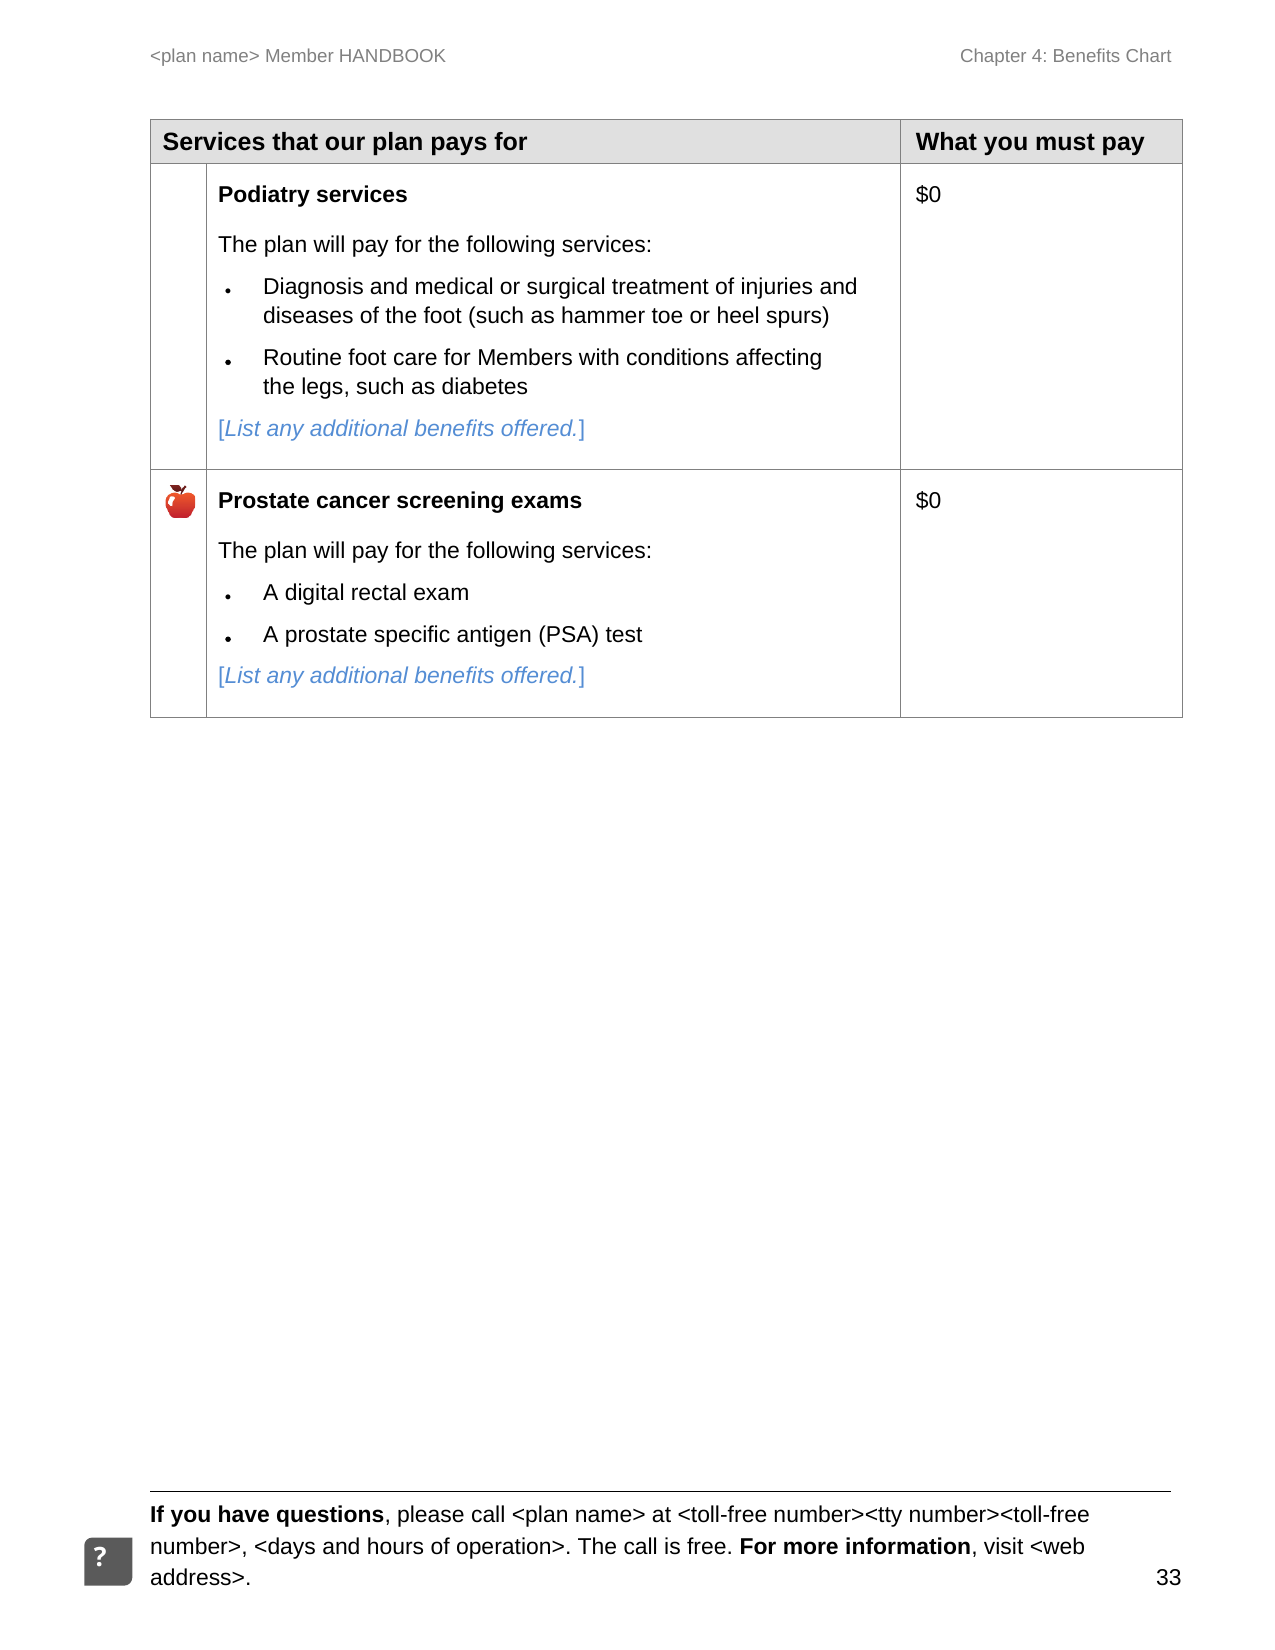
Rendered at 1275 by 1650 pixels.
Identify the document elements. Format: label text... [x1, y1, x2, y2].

picture [165, 485, 196, 518]
table_cell $0 [901, 164, 1182, 469]
table_cell $0 [901, 470, 1182, 717]
table_cell [151, 470, 206, 717]
table_header Services that our plan pays for [151, 120, 900, 163]
table_cell [151, 164, 206, 469]
table_cell Podiatry services The plan will pay for the following services: Diagnosis and medical or surgical treatment of injuries and diseases of the foot (such as hammer toe or heel spurs) Routine foot care for Members with conditions affecting the legs, such as diabetes [List any additional benefits offered.] [207, 164, 900, 469]
table_header What you must pay [901, 120, 1182, 163]
table_cell Prostate cancer screening exams The plan will pay for the following services: A digital rectal exam A prostate specific antigen (PSA) test [List any additional benefits offered.] [207, 470, 900, 717]
